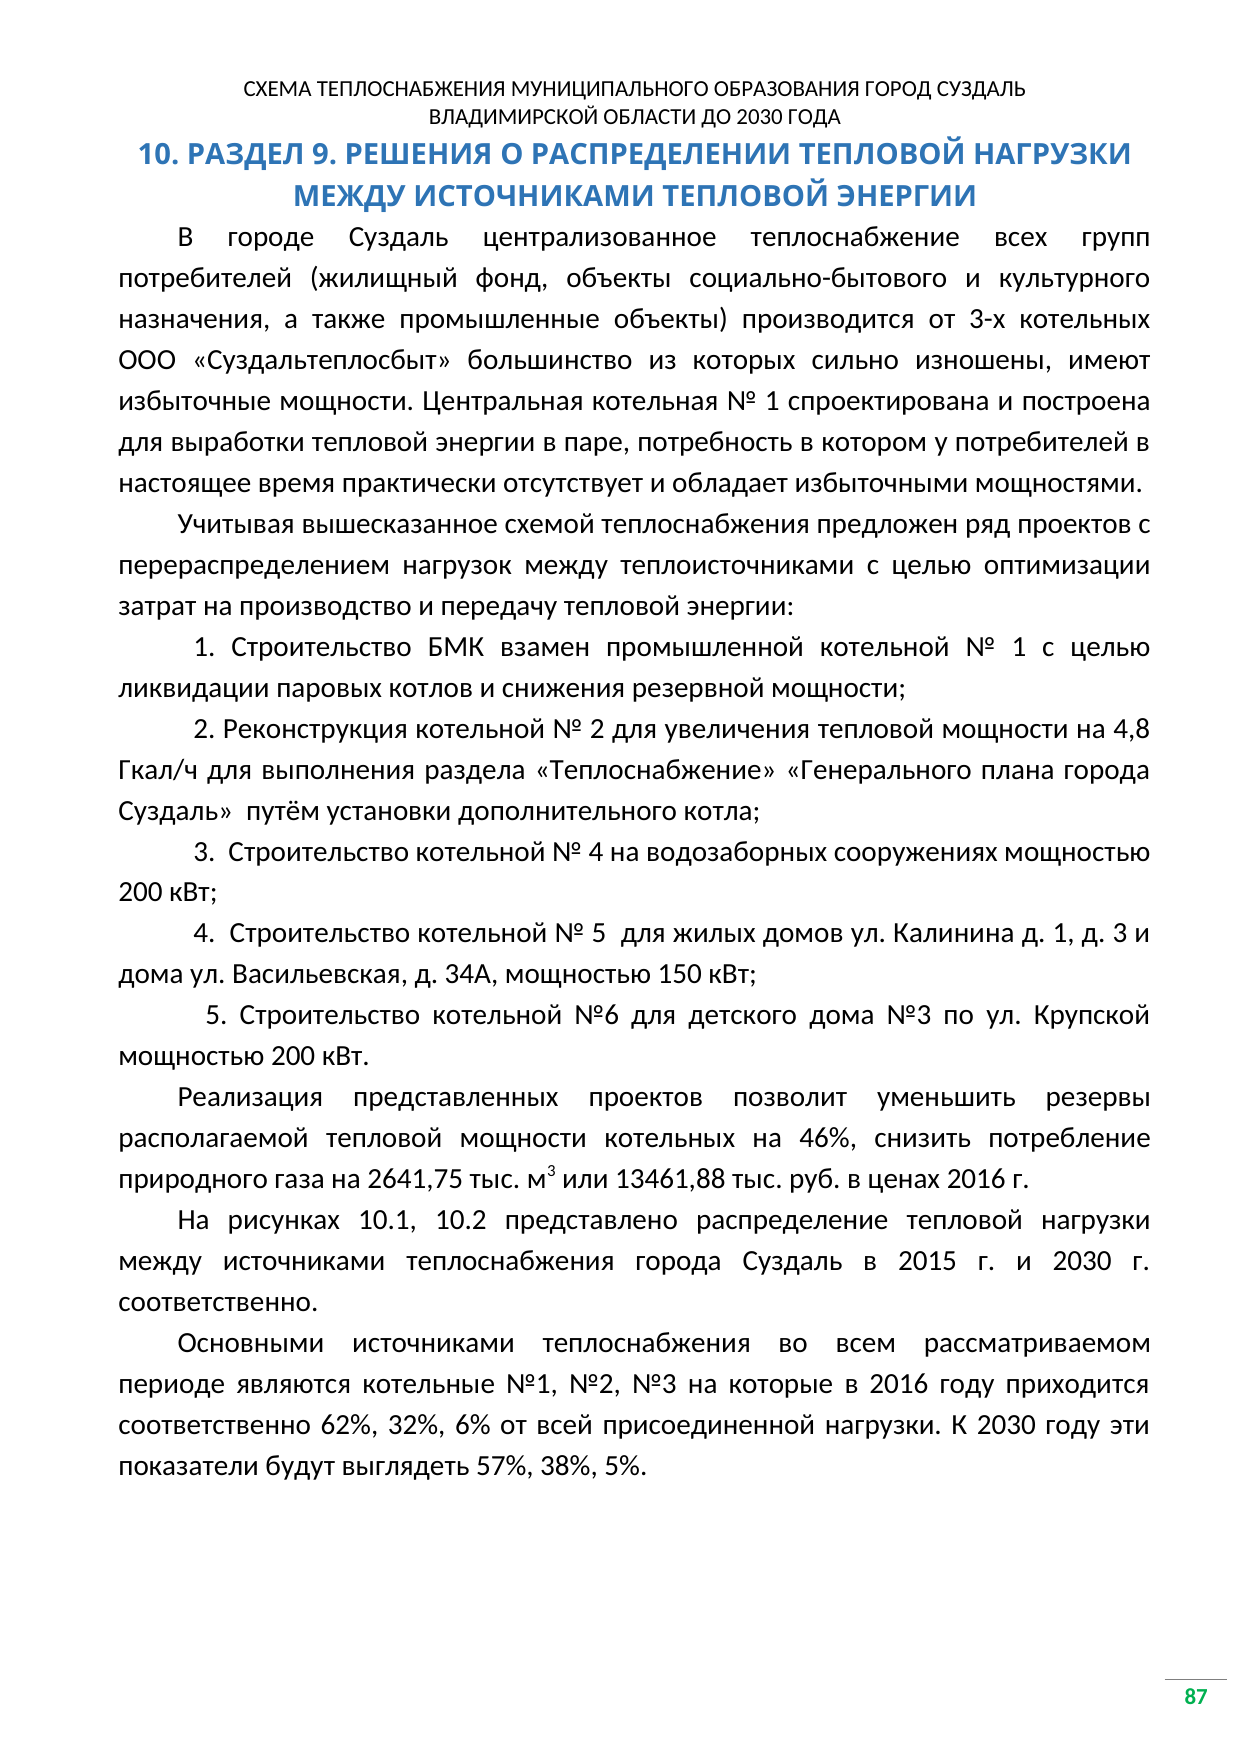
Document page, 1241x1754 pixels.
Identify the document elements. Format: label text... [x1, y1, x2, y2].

list 5. Строительство котельной №6 для детского дома №3 по ул. Крупской мощностью 200 кВт. [118, 996, 1152, 1073]
list 1. Строительство БМК взамен промышленной котельной № 1 с целью ликвидации паровых котлов и снижения резервной мощности; [118, 628, 1152, 704]
list Учитывая вышесказанное схемой теплоснабжения предложен ряд проектов с перераспределением нагрузок между теплоисточниками с целью оптимизации затрат на производство и передачу тепловой энергии: [118, 505, 1152, 623]
list Основными источниками теплоснабжения во всем рассматриваемом периоде являются котельные №1, №2, №3 на которые в 2016 году приходится соответственно 62%, 32%, 6% от всей присоединенной нагрузки. К 2030 году эти показатели будут выглядеть 57%, 38%, 5%. [118, 1324, 1152, 1482]
list 2. Реконструкция котельной № 2 для увеличения тепловой мощности на 4,8 Гкал/ч для выполнения раздела «Теплоснабжение» «Генерального плана города Суздаль» путём установки дополнительного котла; [118, 710, 1152, 827]
list На рисунках 10.1, 10.2 представлено распределение тепловой нагрузки между источниками теплоснабжения города Суздаль в 2015 г. и 2030 г. соответственно. [118, 1201, 1152, 1318]
list 4. Строительство котельной № 5 для жилых домов ул. Калинина д. 1, д. 3 и дома ул. Васильевская, д. 34А, мощностью 150 кВт; [118, 914, 1152, 991]
list Реализация представленных проектов позволит уменьшить резервы располагаемой тепловой мощности котельных на 46%, снизить потребление природного газа на 2641,75 тыс. м3 или 13461,88 тыс. руб. в ценах 2016 г. [118, 1078, 1152, 1196]
subtitle 10. Раздел 9. Решения о распределении тепловой нагрузки между источниками тепловой энергии [118, 133, 1152, 215]
list В городе Суздаль централизованное теплоснабжение всех групп потребителей (жилищный фонд, объекты социально-бытового и культурного назначения, а также промышленные объекты) производится от 3-х котельных ООО «Суздальтеплосбыт» большинство из которых сильно изношены, имеют избыточные мощности. Центральная котельная № 1 спроектирована и построена для выработки тепловой энергии в паре, потребность в котором у потребителей в настоящее время практически отсутствует и обладает избыточными мощностями. [118, 218, 1152, 500]
list 3. Строительство котельной № 4 на водозаборных сооружениях мощностью 200 кВт; [118, 833, 1152, 909]
